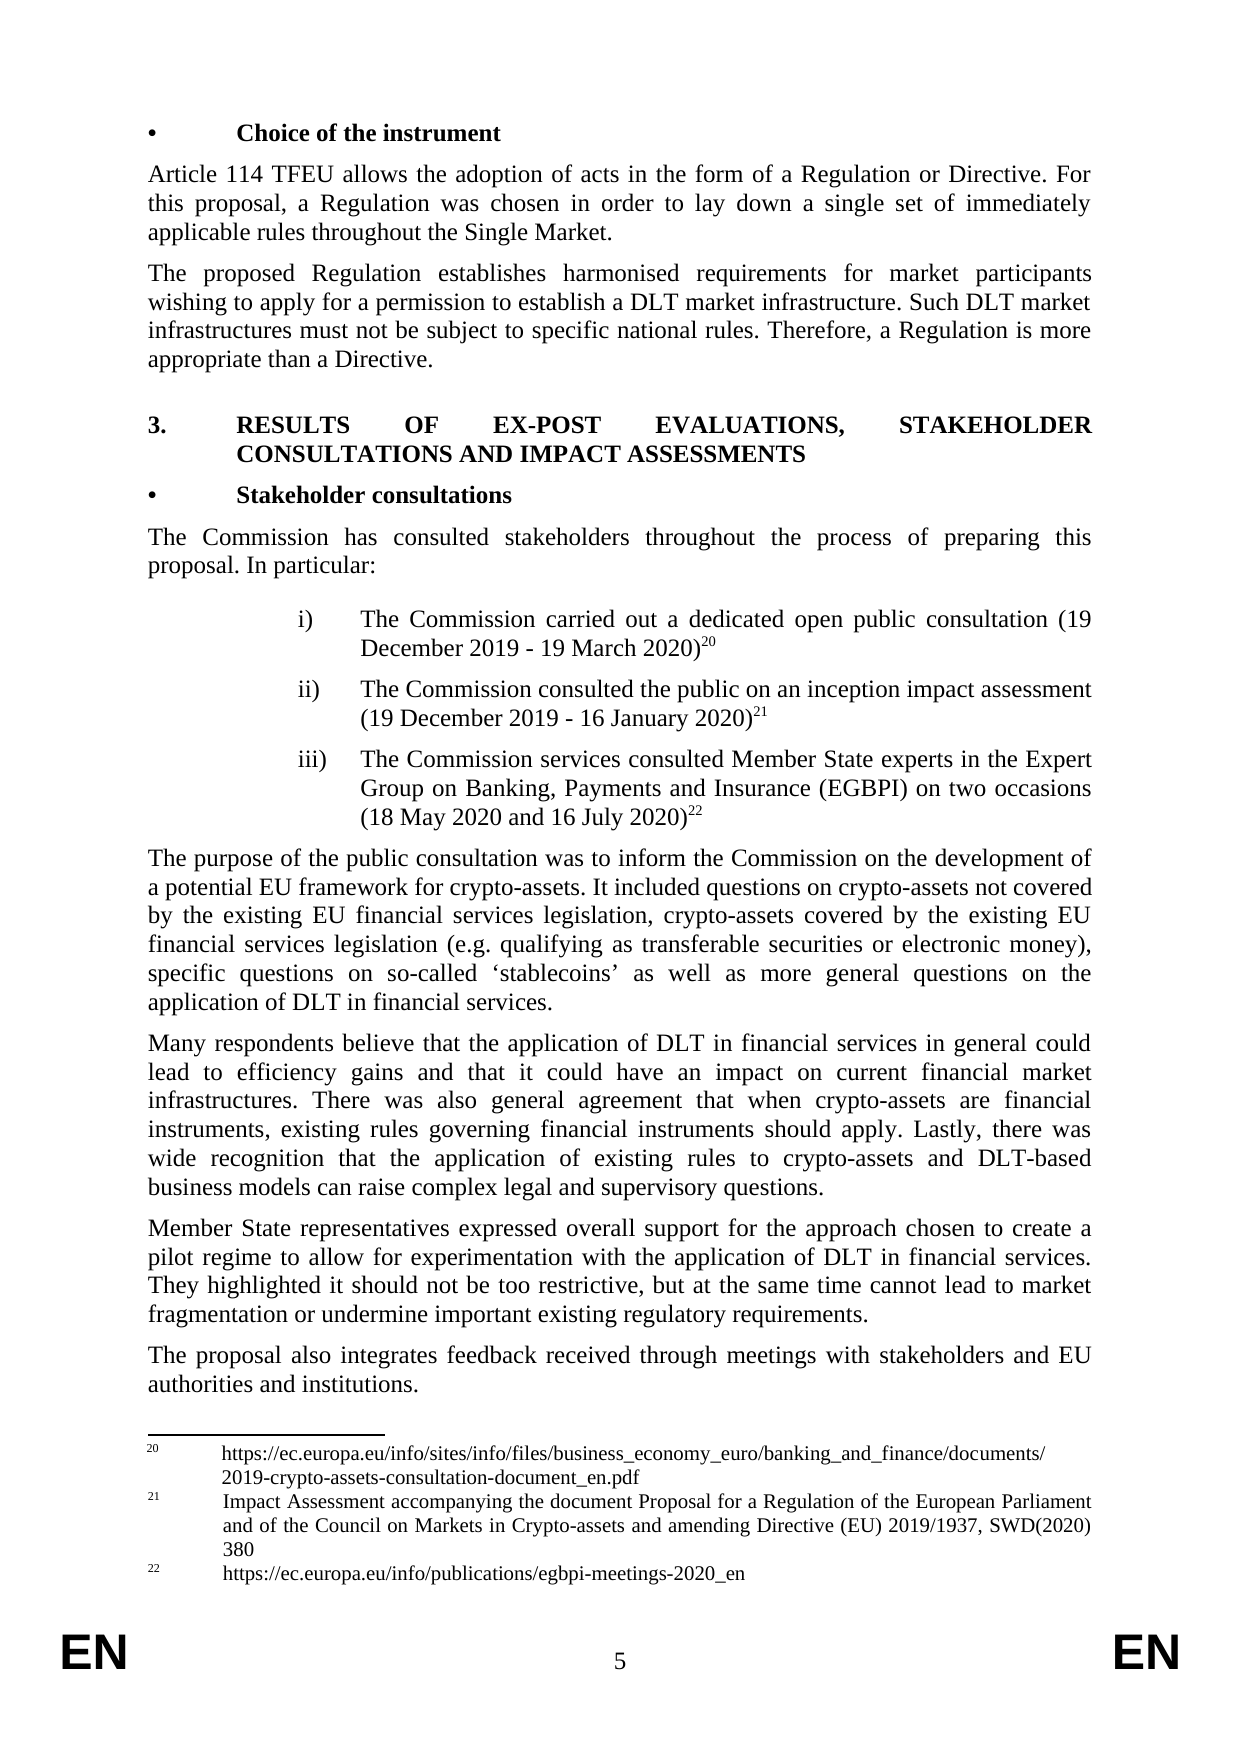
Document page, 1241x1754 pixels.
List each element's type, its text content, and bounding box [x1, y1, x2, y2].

subtitle • Stakeholder consultations [148, 481, 1093, 509]
text ii) The Commission consulted the public on an inception impact assessment (19 December 2019 - 16 January 2020) [298, 674, 1093, 732]
text The purpose of the public consultation was to inform the Commission on the development of a potential EU framework for crypto-assets. It included questions on crypto-assets not covered by the existing EU financial services legislation, crypto-assets covered by the existing EU financial services legislation (e.g. qualifying as transferable securities or electronic money), specific questions on so-called ‘stablecoins’ as well as more general questions on the application of DLT in financial services. [148, 843, 1093, 1016]
text The Commission has consulted stakeholders throughout the process of preparing this proposal. In particular: [148, 522, 1093, 579]
text Member State representatives expressed overall support for the approach chosen to create a pilot regime to allow for experimentation with the application of DLT in financial services. They highlighted it should not be too restrictive, but at the same time cannot lead to market fragmentation or undermine important existing regulatory requirements. [148, 1213, 1093, 1328]
text i) The Commission carried out a dedicated open public consultation (19 December 2019 - 19 March 2020) [298, 604, 1093, 662]
text The proposal also integrates feedback received through meetings with stakeholders and EU authorities and institutions. [148, 1341, 1093, 1398]
subtitle 3. RESULTS OF EX-POST EVALUATIONS, STAKEHOLDER CONSULTATIONS AND IMPACT ASSESSMENTS [148, 411, 1093, 468]
subtitle • Choice of the instrument [148, 118, 1093, 147]
text Article 114 TFEU allows the adoption of acts in the form of a Regulation or Directive. For this proposal, a Regulation was chosen in order to lay down a single set of immediately applicable rules throughout the Single Market. [148, 159, 1093, 246]
text Many respondents believe that the application of DLT in financial services in general could lead to efficiency gains and that it could have an impact on current financial market infrastructures. There was also general agreement that when crypto-assets are financial instruments, existing rules governing financial instruments should apply. Lastly, there was wide recognition that the application of existing rules to crypto-assets and DLT-based business models can raise complex legal and supervisory questions. [148, 1028, 1093, 1201]
text iii) The Commission services consulted Member State experts in the Expert Group on Banking, Payments and Insurance (EGBPI) on two occasions (18 May 2020 and 16 July 2020) [298, 744, 1093, 831]
text The proposed Regulation establishes harmonised requirements for market participants wishing to apply for a permission to establish a DLT market infrastructure. Such DLT market infrastructures must not be subject to specific national rules. Therefore, a Regulation is more appropriate than a Directive. [148, 258, 1093, 373]
